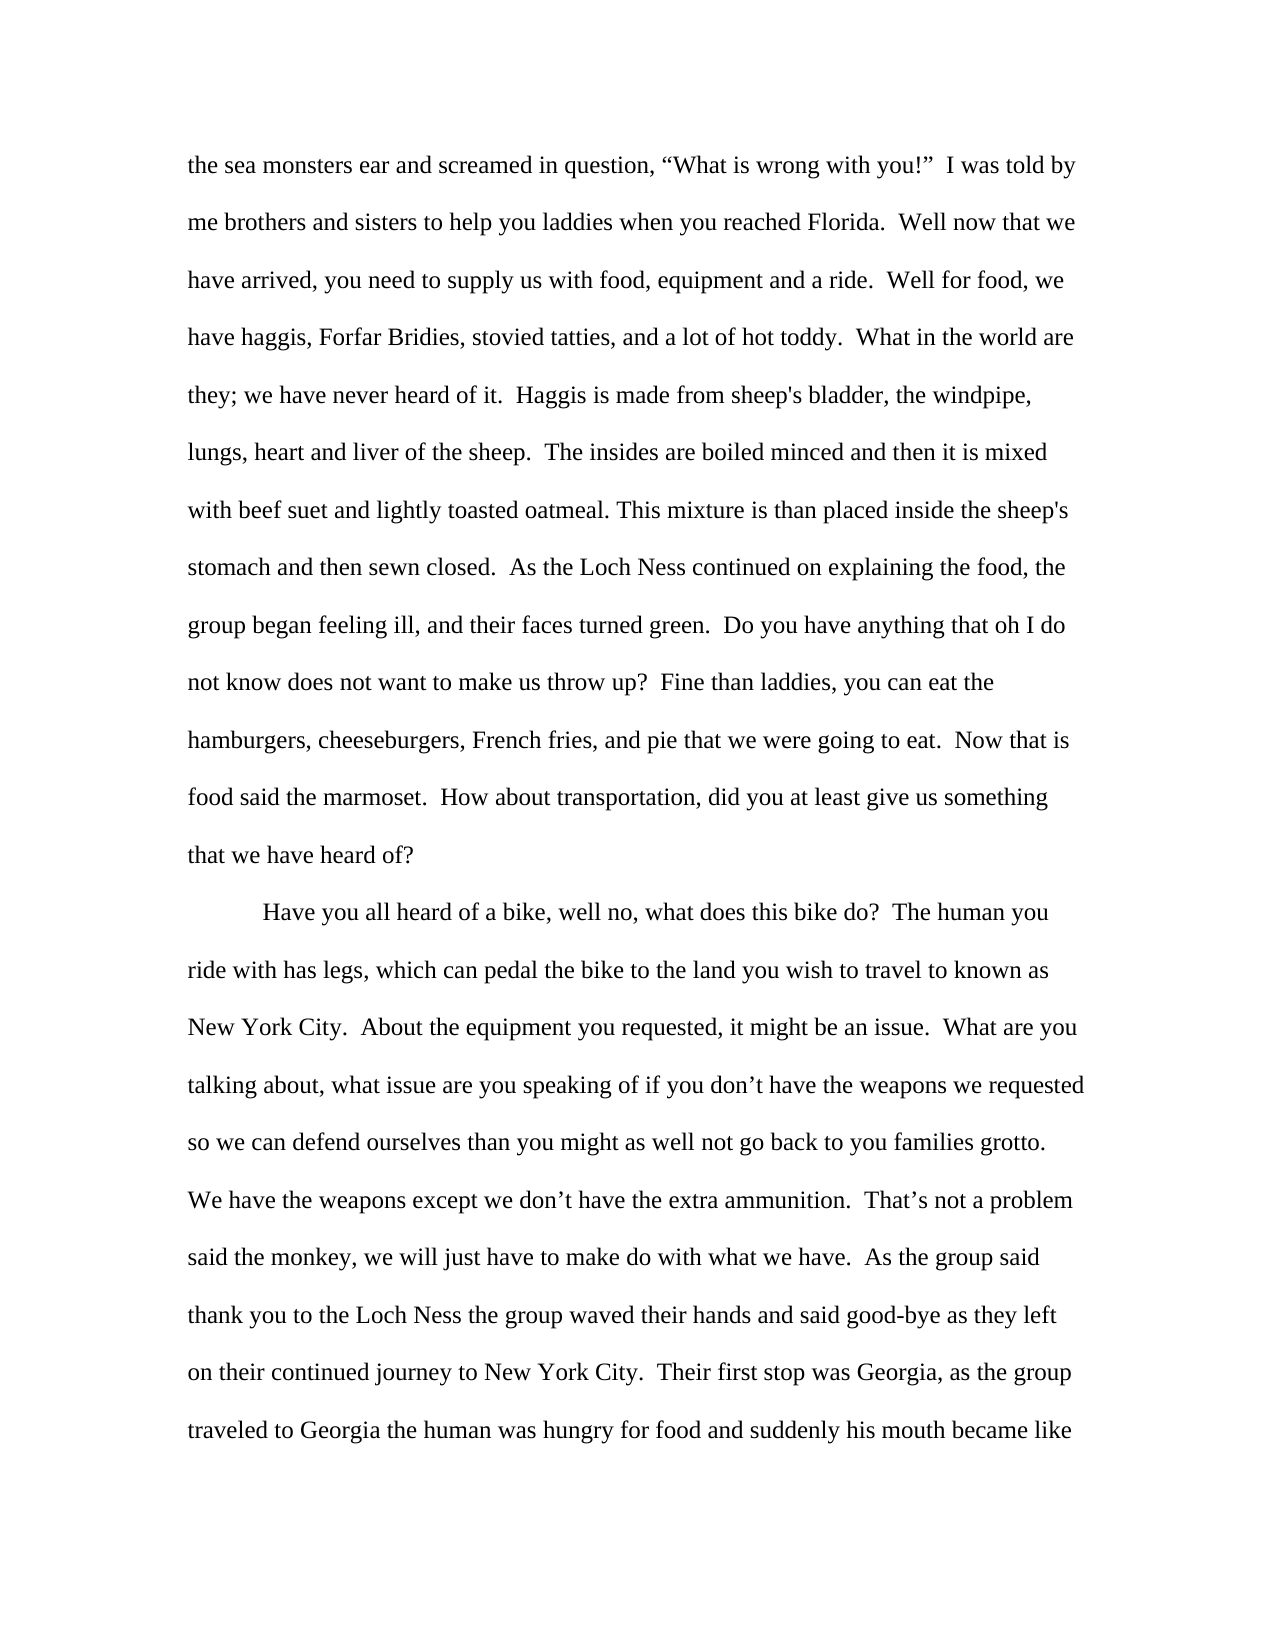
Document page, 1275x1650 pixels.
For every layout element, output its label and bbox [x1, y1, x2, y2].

text [187, 150, 1087, 869]
text [187, 897, 1087, 1444]
